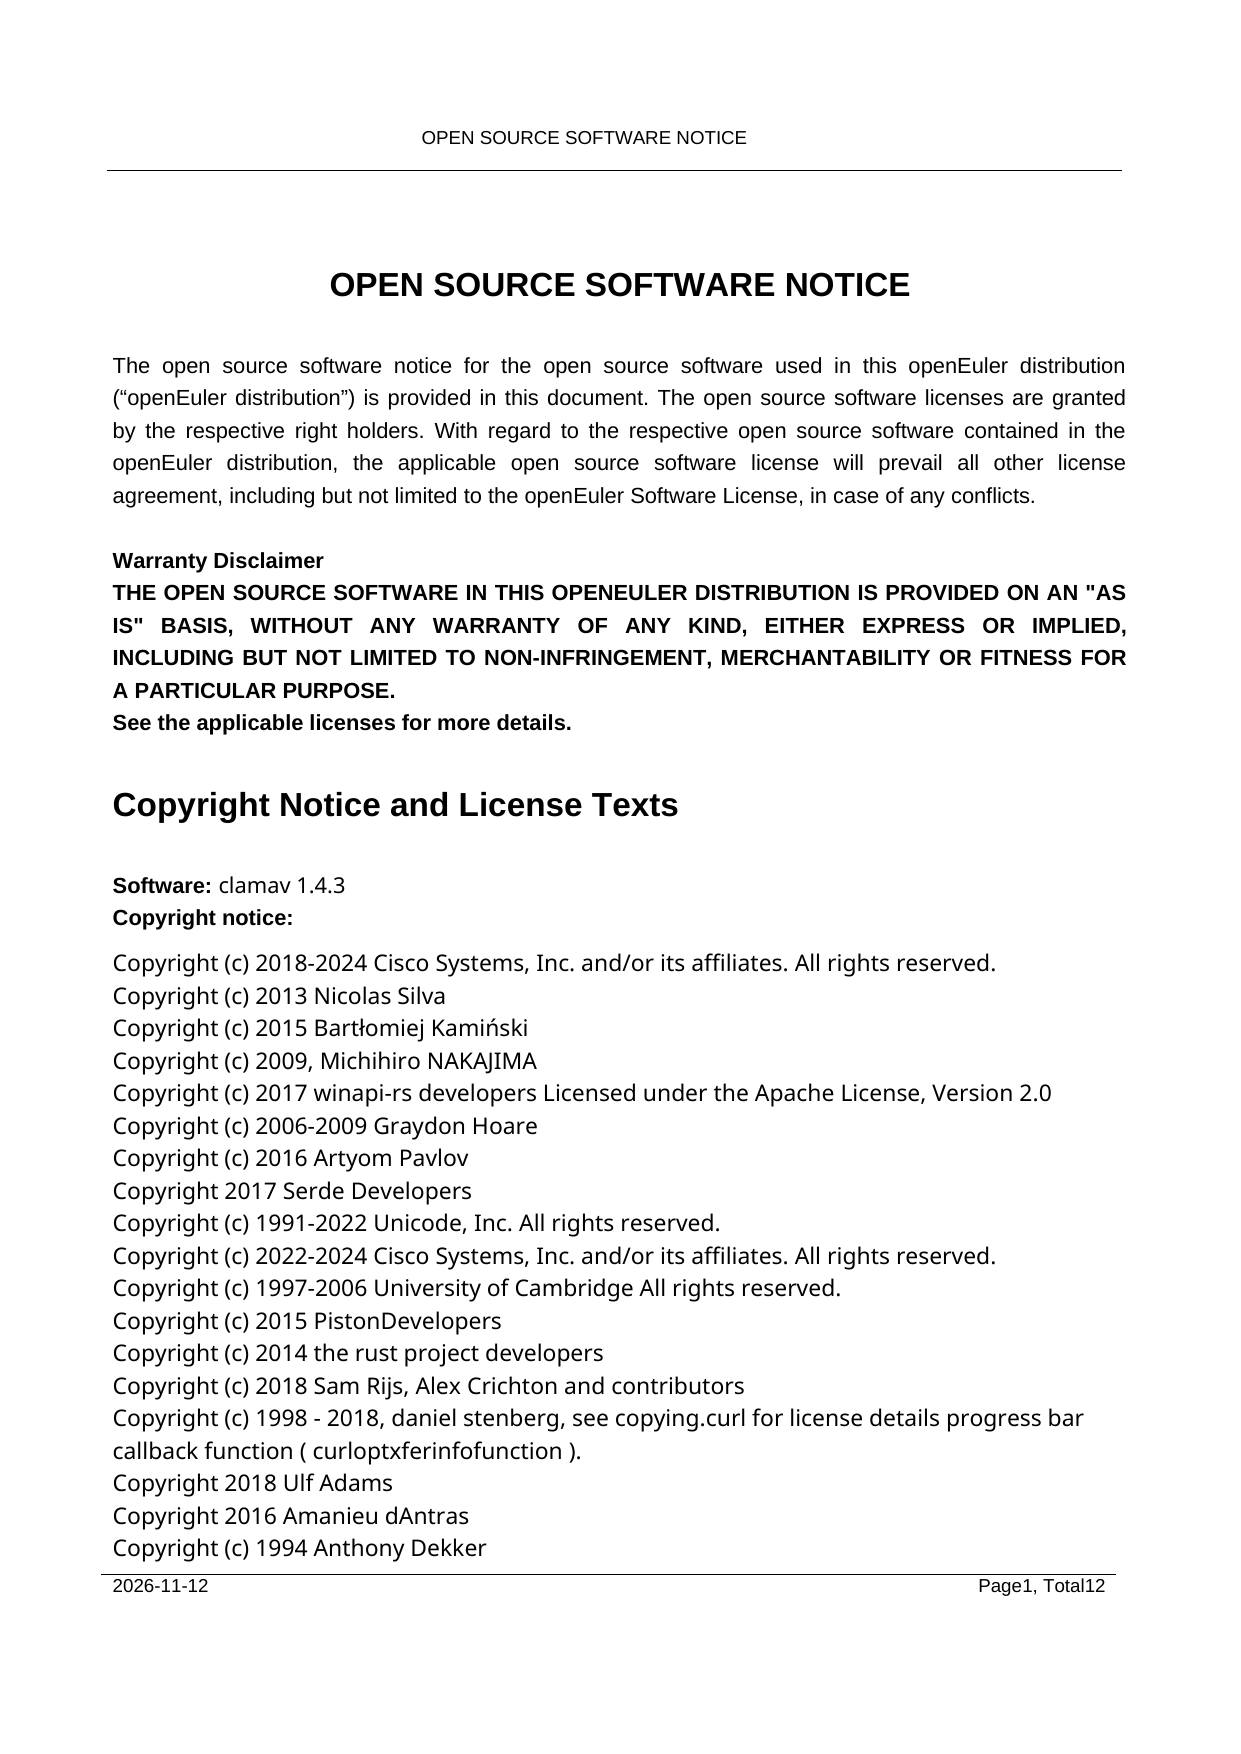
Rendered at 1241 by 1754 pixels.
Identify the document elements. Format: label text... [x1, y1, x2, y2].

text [112, 947, 1128, 1564]
text OPEN SOURCE SOFTWARE NOTICE [112, 251, 1128, 316]
text Copyright notice: [112, 901, 1128, 934]
text Warranty Disclaimer [112, 544, 1128, 576]
text THE OPEN SOURCE SOFTWARE IN THIS OPENEULER DISTRIBUTION IS PROVIDED ON AN "AS IS" BASIS, WITHOUT ANY WARRANTY OF ANY KIND, EITHER EXPRESS OR IMPLIED, INCLUDING BUT NOT LIMITED TO NON-INFRINGEMENT, MERCHANTABILITY OR FITNESS FOR A PARTICULAR PURPOSE. See the applicable licenses for more details. [112, 576, 1128, 739]
text Copyright Notice and License Texts [112, 771, 1128, 836]
title Software: clamav 1.4.3 [112, 869, 1128, 901]
text The open source software notice for the open source software used in this openEuler distribution (“openEuler distribution”) is provided in this document. The open source software licenses are granted by the respective right holders. With regard to the respective open source software contained in the openEuler distribution, the applicable open source software license will prevail all other license agreement, including but not limited to the openEuler Software License, in case of any conflicts. [112, 349, 1128, 511]
